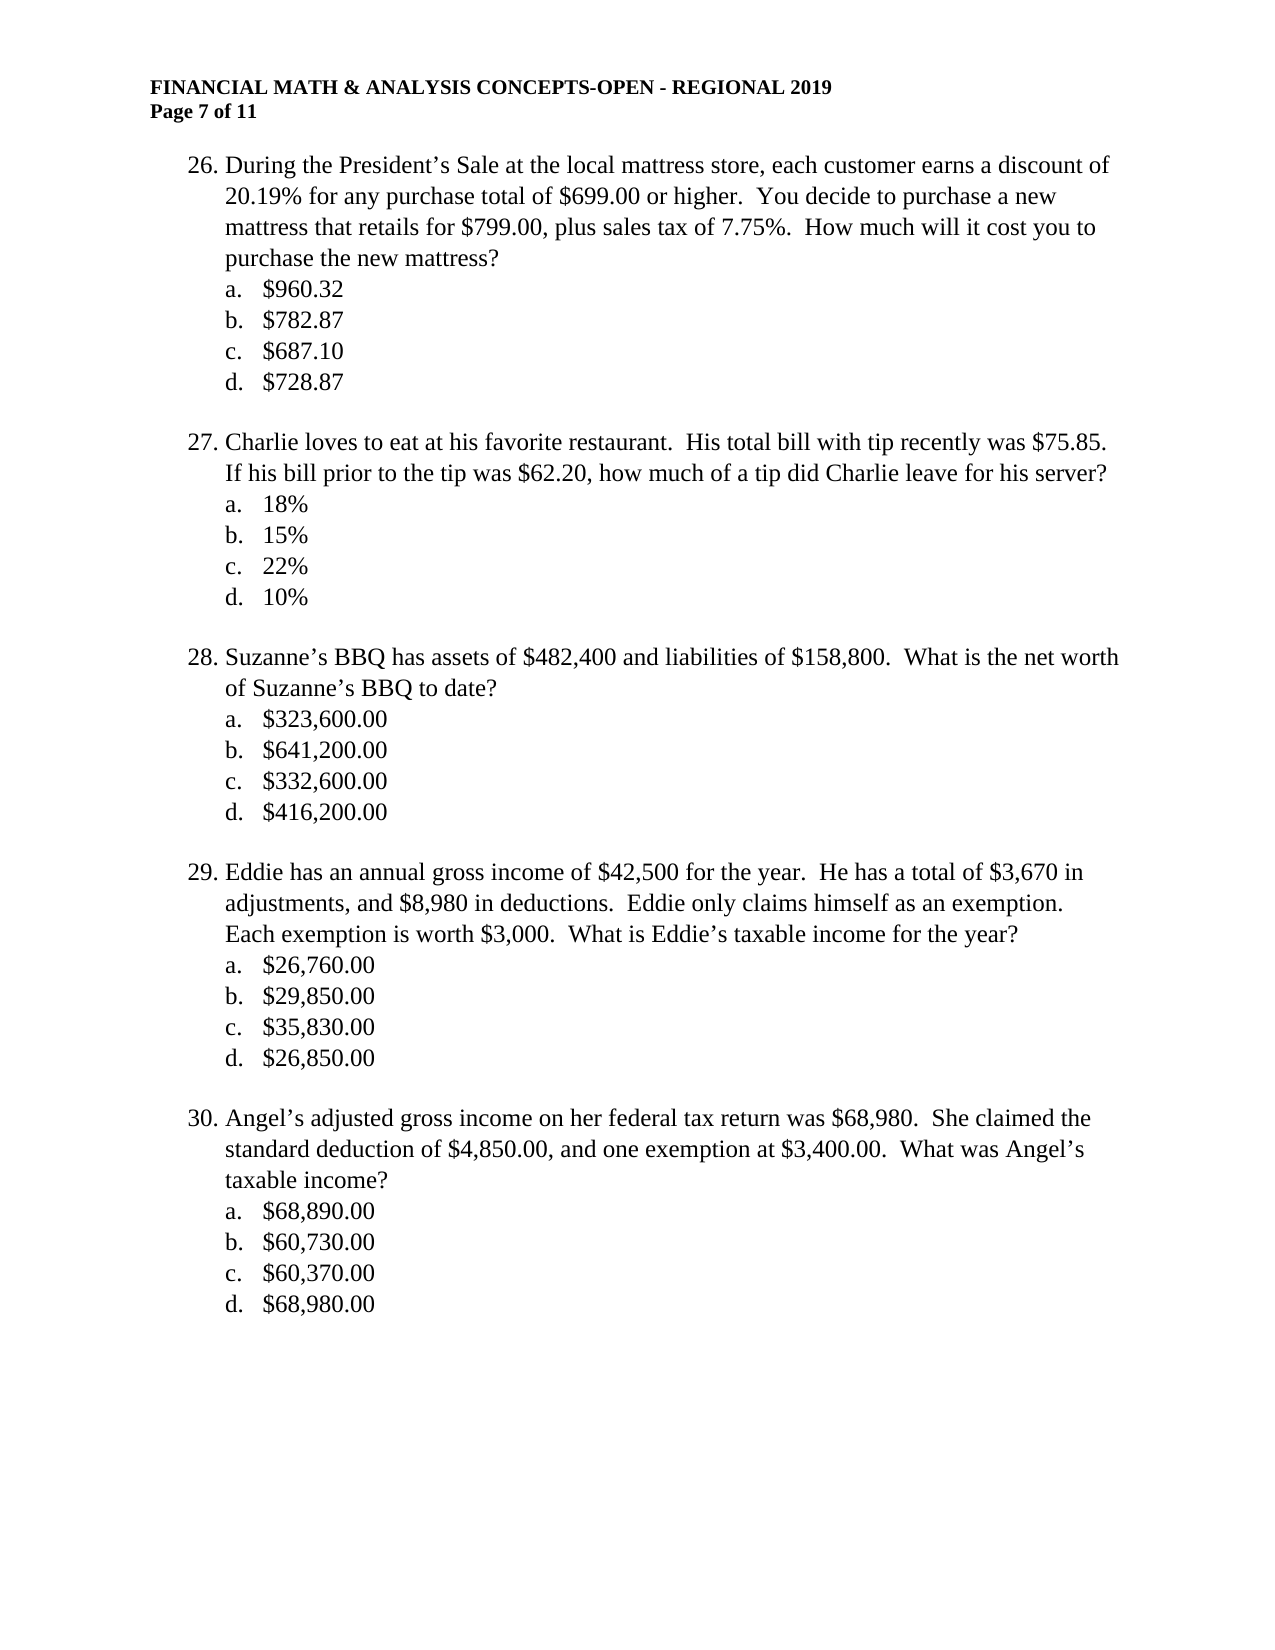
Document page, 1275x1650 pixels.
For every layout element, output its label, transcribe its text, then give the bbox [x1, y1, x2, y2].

list 15% [225, 520, 1125, 549]
list $782.87 [225, 305, 1125, 334]
list Eddie has an annual gross income of $42,500 for the year. He has a total of $3,670 in adjustments, and $8,980 in deductions. Eddie only claims himself as an exemption. Each exemption is worth $3,000. What is Eddie’s taxable income for the year? [187, 857, 1125, 948]
list Angel’s adjusted gross income on her federal tax return was $68,980. She claimed the standard deduction of $4,850.00, and one exemption at $3,400.00. What was Angel’s taxable income? [187, 1103, 1125, 1194]
list $68,980.00 [225, 1289, 1125, 1318]
list $960.32 [225, 274, 1125, 303]
list $416,200.00 [225, 797, 1125, 826]
list $60,370.00 [225, 1258, 1125, 1287]
list $35,830.00 [225, 1012, 1125, 1041]
list Suzanne’s BBQ has assets of $482,400 and liabilities of $158,800. What is the net worth of Suzanne’s BBQ to date? [187, 642, 1125, 702]
list 22% [225, 551, 1125, 580]
list 10% [225, 582, 1125, 611]
list $29,850.00 [225, 981, 1125, 1010]
list $26,850.00 [225, 1043, 1125, 1072]
list 18% [225, 489, 1125, 518]
list $60,730.00 [225, 1227, 1125, 1256]
list $323,600.00 [225, 704, 1125, 733]
list Charlie loves to eat at his favorite restaurant. His total bill with tip recently was $75.85. If his bill prior to the tip was $62.20, how much of a tip did Charlie leave for his server? [187, 427, 1125, 487]
list During the President’s Sale at the local mattress store, each customer earns a discount of 20.19% for any purchase total of $699.00 or higher. You decide to purchase a new mattress that retails for $799.00, plus sales tax of 7.75%. How much will it cost you to purchase the new mattress? [187, 150, 1125, 272]
list $332,600.00 [225, 766, 1125, 795]
list $728.87 [225, 367, 1125, 396]
list $68,890.00 [225, 1196, 1125, 1225]
list $687.10 [225, 336, 1125, 365]
list $641,200.00 [225, 735, 1125, 764]
list $26,760.00 [225, 950, 1125, 979]
